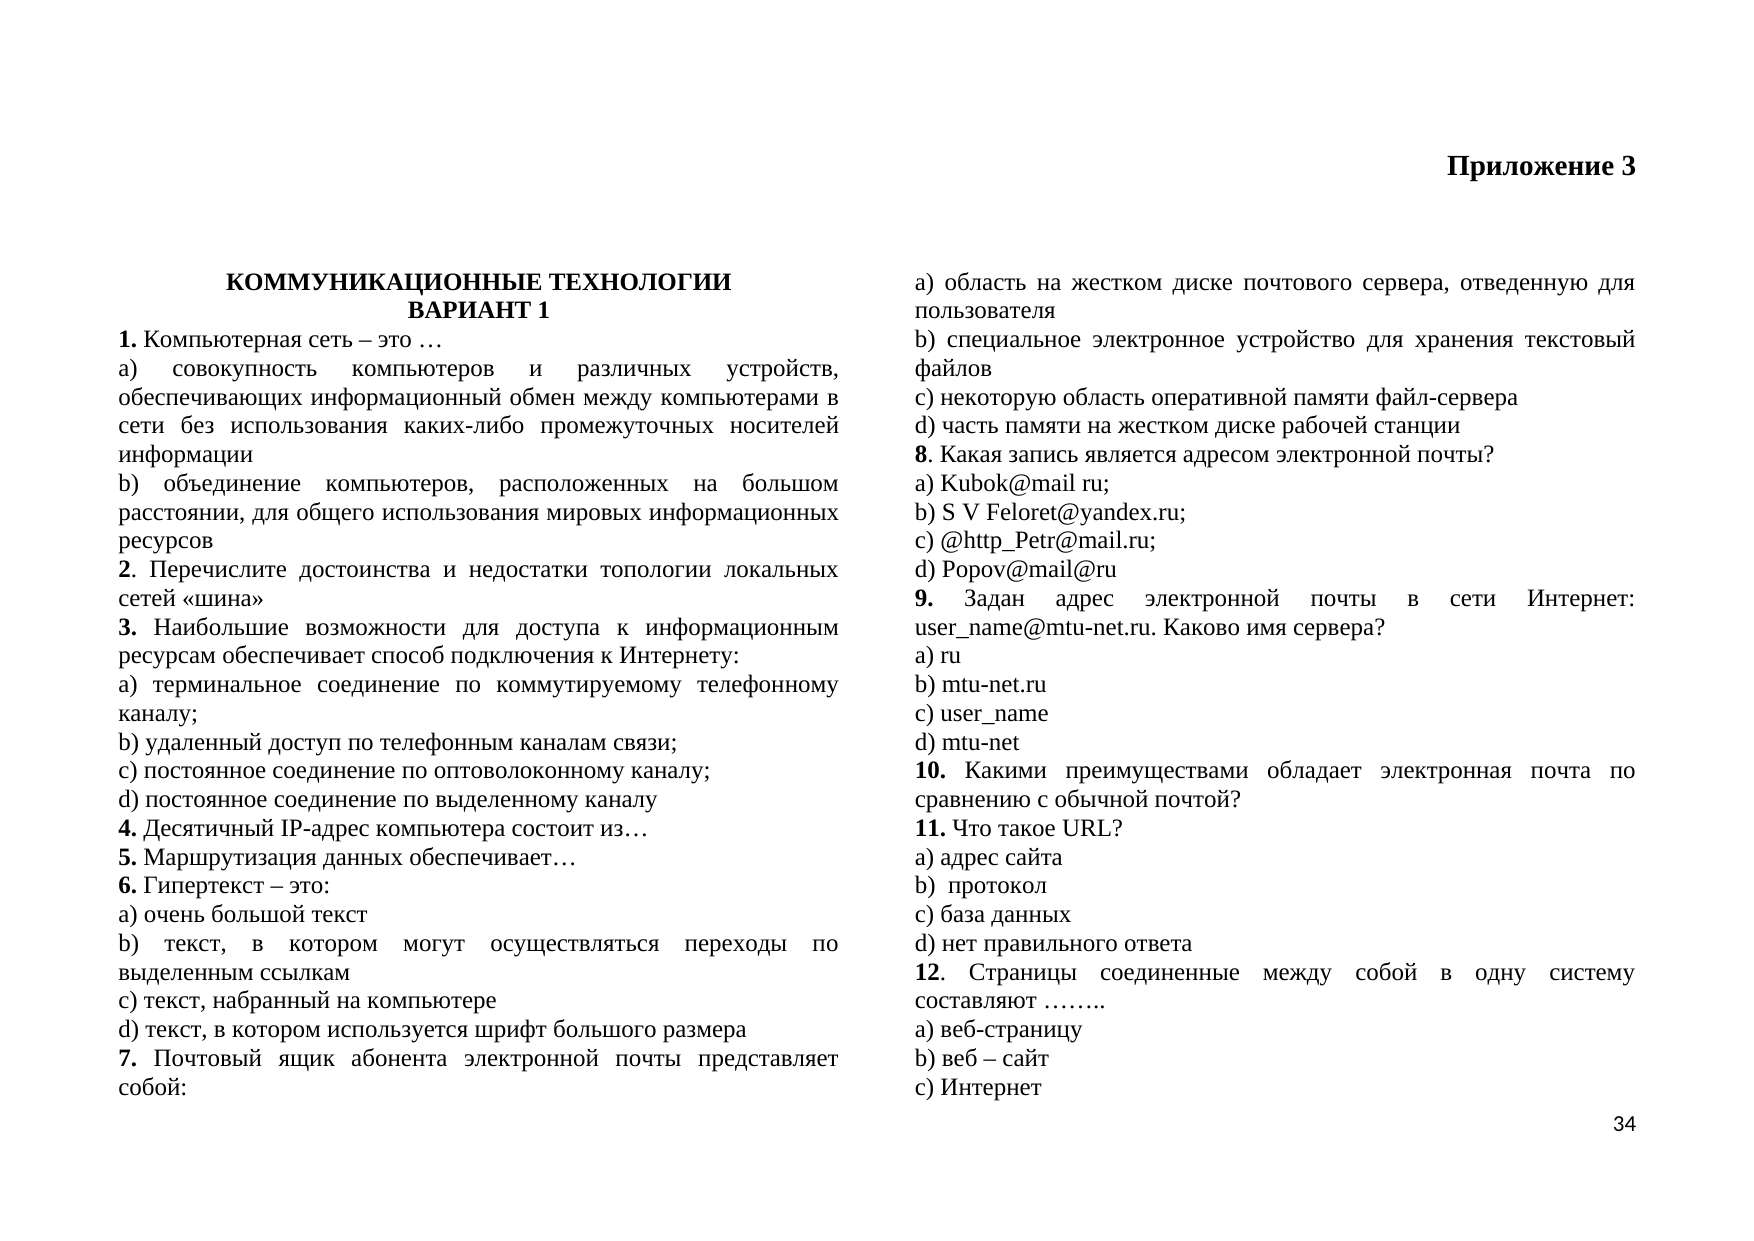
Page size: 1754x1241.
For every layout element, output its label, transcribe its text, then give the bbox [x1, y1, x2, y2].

text b) текст, в котором могут осуществляться переходы по выделенным ссылкам [118, 928, 839, 986]
text c) Интернет [914, 1072, 1636, 1101]
text Приложение 3 [118, 148, 1636, 182]
text а) терминальное соединение по коммутируемому телефонному каналу; [118, 669, 839, 727]
text 10. Какими преимуществами обладает электронная почта по сравнению с обычной почтой? [914, 756, 1636, 813]
text а) очень большой текст [118, 899, 839, 928]
text а) совокупность компьютеров и различных устройств, обеспечивающих информационный обмен между компьютерами в сети без использования каких-либо промежуточных носителей информации [118, 353, 839, 468]
text d) mtu-net [914, 727, 1636, 756]
text d) нет правильного ответа [914, 928, 1636, 957]
text 5. Маршрутизация данных обеспечивает… [118, 842, 839, 871]
text 1. Компьютерная сеть – это … [118, 324, 839, 353]
text b) веб – сайт [914, 1043, 1636, 1072]
text 8. Какая запись является адресом электронной почты? [914, 439, 1636, 468]
text c) user_name [914, 698, 1636, 727]
text d) постоянное соединение по выделенному каналу [118, 784, 839, 813]
text a) адрес сайта [914, 842, 1636, 871]
text ВАРИАНТ 1 [118, 296, 839, 324]
text c) база данных [914, 899, 1636, 928]
text 11. Что такое URL? [914, 813, 1636, 842]
text 2. Перечислите достоинства и недостатки топологии локальных сетей «шина» [118, 554, 839, 612]
text 6. Гипертекст – это: [118, 871, 839, 899]
text b) S V Feloret@yandex.ru; [914, 497, 1636, 526]
text b) mtu-net.ru [914, 669, 1636, 698]
text d) часть памяти на жестком диске рабочей станции [914, 411, 1636, 439]
text b) объединение компьютеров, расположенных на большом расстоянии, для общего использования мировых информационных ресурсов [118, 468, 839, 554]
text 4. Десятичный IP-адрес компьютера состоит из… [118, 813, 839, 842]
text c) некоторую область оперативной памяти файл-сервера [914, 382, 1636, 411]
text КОММУНИКАЦИОННЫЕ ТЕХНОЛОГИИ [118, 267, 839, 296]
text 3. Наибольшие возможности для доступа к информационным ресурсам обеспечивает способ подключения к Интернету: [118, 612, 839, 669]
text 9. Задан адрес электронной почты в сети Интернет: user_name@mtu-net.ru. Каково имя сервера? [914, 583, 1636, 641]
text а) ru [914, 641, 1636, 669]
text c) текст, набранный на компьютере [118, 986, 839, 1014]
text d) текст, в котором используется шрифт большого размера [118, 1014, 839, 1043]
text d) Popov@mail@ru [914, 554, 1636, 583]
text c) постоянное соединение по оптоволоконному каналу; [118, 756, 839, 784]
text b) удаленный доступ по телефонным каналам связи; [118, 727, 839, 756]
text a) веб-страницу [914, 1014, 1636, 1043]
text а) Kubok@mail ru; [914, 468, 1636, 497]
text а) область на жестком диске почтового сервера, отведенную для пользователя [914, 267, 1636, 324]
text 12. Страницы соединенные между собой в одну систему составляют …….. [914, 957, 1636, 1014]
text 7. Почтовый ящик абонента электронной почты представляет собой: [118, 1043, 839, 1101]
text b) специальное электронное устройство для хранения текстовый файлов [914, 324, 1636, 382]
text b) протокол [914, 871, 1636, 899]
text c) @http_Petr@mail.ru; [914, 526, 1636, 554]
